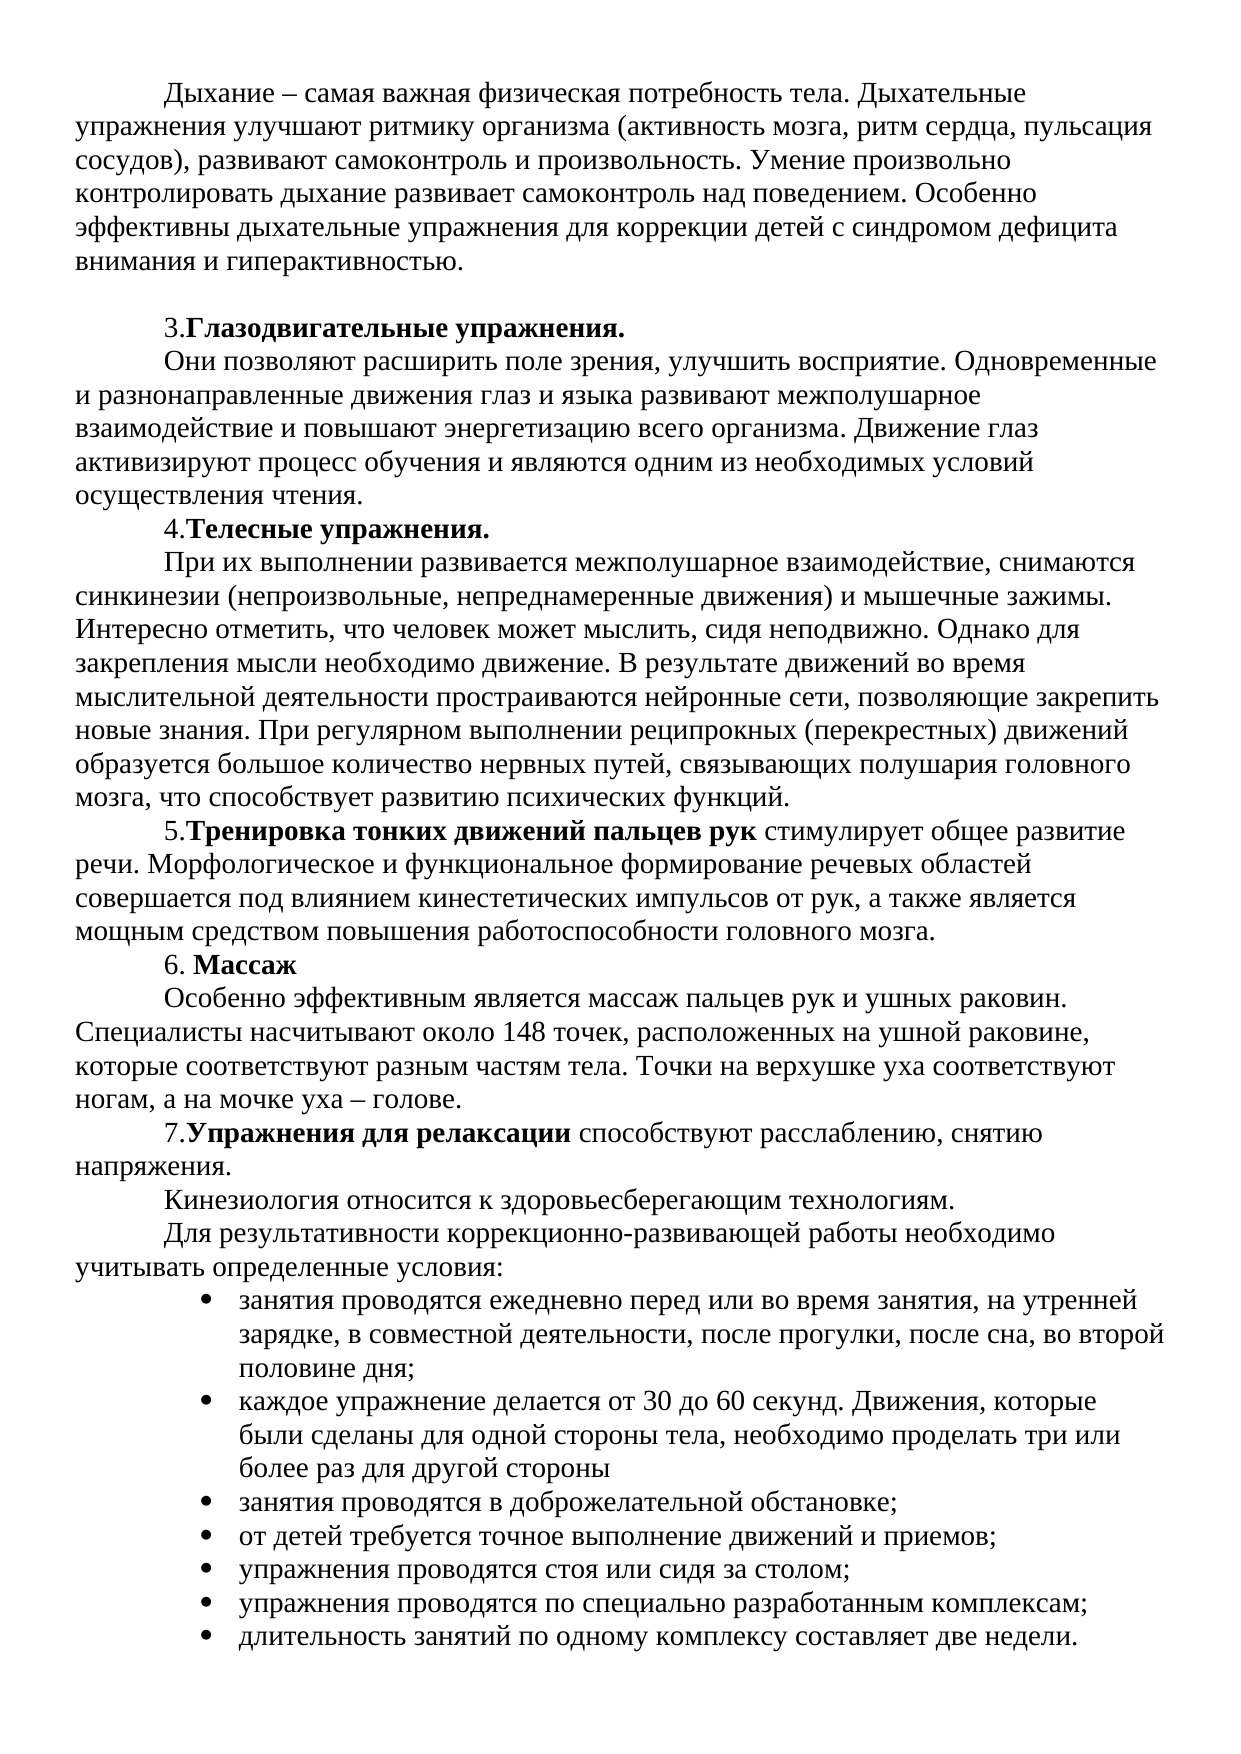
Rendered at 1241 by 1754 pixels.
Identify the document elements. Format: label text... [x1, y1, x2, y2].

list каждое упражнение делается от 30 до 60 секунд. Движения, которые были сделаны для одной стороны тела, необходимо проделать три или более раз для другой стороны [201, 1383, 1165, 1484]
text 5.Тренировка тонких движений пальцев рук стимулирует общее развитие речи. Морфологическое и функциональное формирование речевых областей совершается под влиянием кинестетических импульсов от рук, а также является мощным средством повышения работоспособности головного мозга. [75, 813, 1165, 947]
text При их выполнении развивается межполушарное взаимодействие, снимаются синкинезии (непроизвольные, непреднамеренные движения) и мышечные зажимы. Интересно отметить, что человек может мыслить, сидя неподвижно. Однако для закрепления мысли необходимо движение. В результате движений во время мыслительной деятельности простраиваются нейронные сети, позволяющие закрепить новые знания. При регулярном выполнении реципрокных (перекрестных) движений образуется большое количество нервных путей, связывающих полушария головного мозга, что способствует развитию психических функций. [75, 544, 1165, 813]
text Для результативности коррекционно-развивающей работы необходимо учитывать определенные условия: [75, 1215, 1165, 1282]
text 6. Массаж [75, 947, 1165, 981]
list от детей требуется точное выполнение движений и приемов; [201, 1518, 1165, 1551]
text 4.Телесные упражнения. [75, 511, 1165, 544]
text Дыхание – самая важная физическая потребность тела. Дыхательные упражнения улучшают ритмику организма (активность мозга, ритм сердца, пульсация сосудов), развивают самоконтроль и произвольность. Умение произвольно контролировать дыхание развивает самоконтроль над поведением. Особенно эффективны дыхательные упражнения для коррекции детей с синдромом дефицита внимания и гиперактивностью. [75, 75, 1165, 276]
list упражнения проводятся стоя или сидя за столом; [201, 1551, 1165, 1585]
list упражнения проводятся по специально разработанным комплексам; [201, 1585, 1165, 1618]
list длительность занятий по одному комплексу составляет две недели. [201, 1618, 1165, 1652]
list занятия проводятся в доброжелательной обстановке; [201, 1484, 1165, 1518]
text 3.Глазодвигательные упражнения. [75, 310, 1165, 343]
text Особенно эффективным является массаж пальцев рук и ушных раковин. Специалисты насчитывают около 148 точек, расположенных на ушной раковине, которые соответствуют разным частям тела. Точки на верхушке уха соответствуют ногам, а на мочке уха – голове. [75, 981, 1165, 1115]
list занятия проводятся ежедневно перед или во время занятия, на утренней зарядке, в совместной деятельности, после прогулки, после сна, во второй половине дня; [201, 1282, 1165, 1383]
text Кинезиология относится к здоровьесберегающим технологиям. [75, 1182, 1165, 1215]
text Они позволяют расширить поле зрения, улучшить восприятие. Одновременные и разнонаправленные движения глаз и языка развивают межполушарное взаимодействие и повышают энергетизацию всего организма. Движение глаз активизируют процесс обучения и являются одним из необходимых условий осуществления чтения. [75, 343, 1165, 511]
text 7.Упражнения для релаксации способствуют расслаблению, снятию напряжения. [75, 1115, 1165, 1182]
